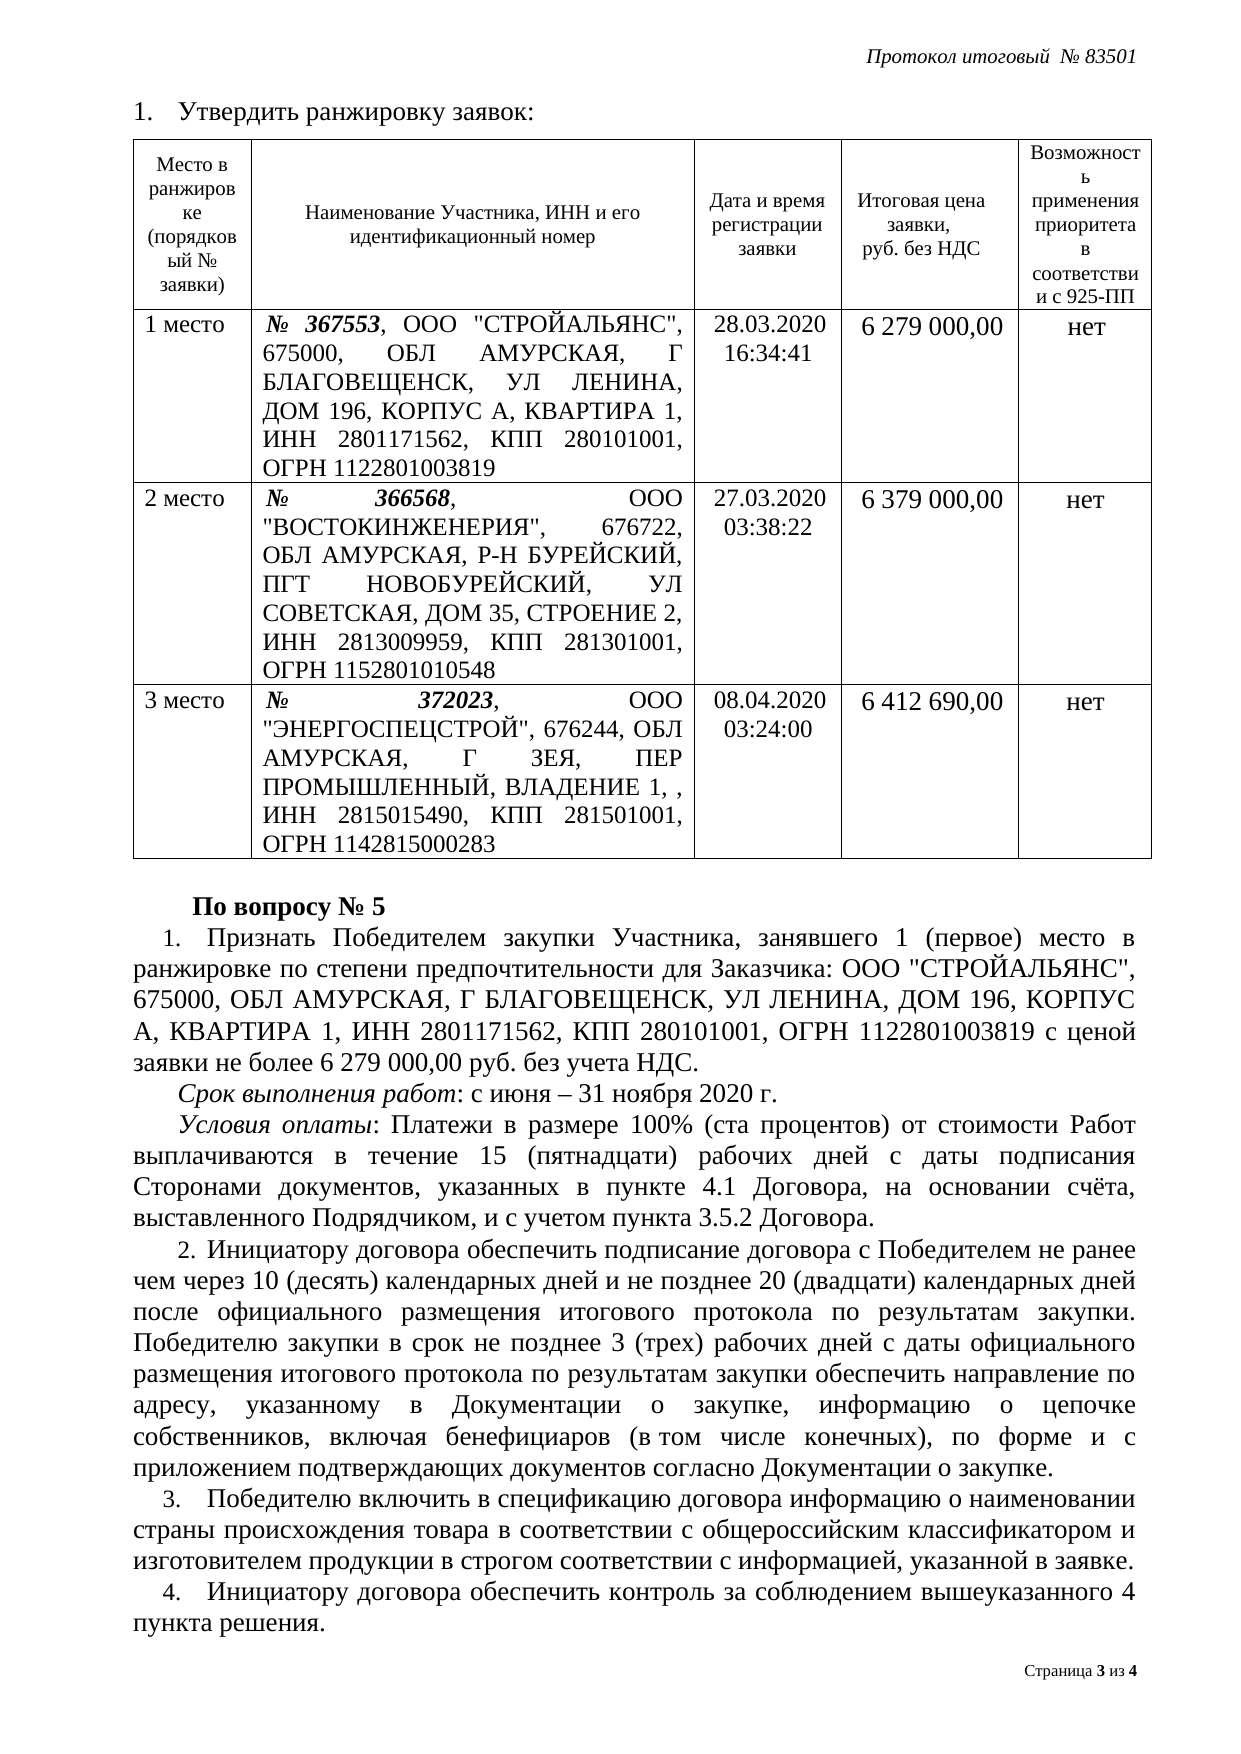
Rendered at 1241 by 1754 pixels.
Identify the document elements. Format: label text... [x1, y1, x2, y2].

table_header Итоговая цена заявки, руб. без НДС [842, 140, 1018, 308]
text Условия оплаты: Платежи в размере 100% (ста процентов) от стоимости Работ выплачиваются в течение 15 (пятнадцати) рабочих дней с даты подписания Сторонами документов, указанных в пункте 4.1 Договора, на основании счёта, выставленного Подрядчиком, и с учетом пункта 3.5.2 Договора. [133, 1108, 1137, 1233]
table_cell 6 379 000,00 [842, 483, 1018, 684]
list Инициатору договора обеспечить контроль за соблюдением вышеуказанного 4 пункта решения. [133, 1575, 1137, 1638]
table_cell нет [1019, 685, 1151, 858]
table_header Место в ранжировке (порядковый № заявки) [134, 140, 251, 308]
table_cell 28.03.2020 16:34:41 [695, 310, 841, 482]
text По вопросу № 5 [133, 890, 1137, 921]
list Признать Победителем закупки Участника, занявшего 1 (первое) место в ранжировке по степени предпочтительности для Заказчика: ООО "СТРОЙАЛЬЯНС", 675000, ОБЛ АМУРСКАЯ, Г БЛАГОВЕЩЕНСК, УЛ ЛЕНИНА, ДОМ 196, КОРПУС А, КВАРТИРА 1, ИНН 2801171562, КПП 280101001, ОГРН 1122801003819 с ценой заявки не более 6 279 000,00 руб. без учета НДС. [133, 921, 1137, 1077]
table_header Возможность применения приоритета в соответствии с 925-ПП [1019, 140, 1151, 308]
table_cell 6 412 690,00 [842, 685, 1018, 858]
table_cell 2 место [134, 483, 251, 684]
table_cell 08.04.2020 03:24:00 [695, 685, 841, 858]
list Инициатору договора обеспечить подписание договора с Победителем не ранее чем через 10 (десять) календарных дней и не позднее 20 (двадцати) календарных дней после официального размещения итогового протокола по результатам закупки. Победителю закупки в срок не позднее 3 (трех) рабочих дней с даты официального размещения итогового протокола по результатам закупки обеспечить направление по адресу, указанному в Документации о закупке, информацию о цепочке собственников, включая бенефициаров (в том числе конечных), по форме и с приложением подтверждающих документов согласно Документации о закупке. [133, 1233, 1137, 1482]
list Утвердить ранжировку заявок: [133, 95, 1137, 127]
table_cell 3 место [134, 685, 251, 858]
table_cell 27.03.2020 03:38:22 [695, 483, 841, 684]
table_cell нет [1019, 310, 1151, 482]
table_cell № 367553, ООО "СТРОЙАЛЬЯНС", 675000, ОБЛ АМУРСКАЯ, Г БЛАГОВЕЩЕНСК, УЛ ЛЕНИНА, ДОМ 196, КОРПУС А, КВАРТИРА 1, ИНН 2801171562, КПП 280101001, ОГРН 1122801003819 [252, 310, 694, 482]
text Срок выполнения работ: с июня – 31 ноября 2020 г. [133, 1077, 1137, 1108]
table_cell нет [1019, 483, 1151, 684]
table_header Наименование Участника, ИНН и его идентификационный номер [252, 140, 694, 308]
table_cell 1 место [134, 310, 251, 482]
list Победителю включить в спецификацию договора информацию о наименовании страны происхождения товара в соответствии с общероссийским классификатором и изготовителем продукции в строгом соответствии с информацией, указанной в заявке. [133, 1482, 1137, 1575]
table_header Дата и время регистрации заявки [695, 140, 841, 308]
table_cell № 372023, ООО "ЭНЕРГОСПЕЦСТРОЙ", 676244, ОБЛ АМУРСКАЯ, Г ЗЕЯ, ПЕР ПРОМЫШЛЕННЫЙ, ВЛАДЕНИЕ 1, , ИНН 2815015490, КПП 281501001, ОГРН 1142815000283 [252, 685, 694, 858]
table_cell 6 279 000,00 [842, 310, 1018, 482]
table_cell № 366568, ООО "ВОСТОКИНЖЕНЕРИЯ", 676722, ОБЛ АМУРСКАЯ, Р-Н БУРЕЙСКИЙ, ПГТ НОВОБУРЕЙСКИЙ, УЛ СОВЕТСКАЯ, ДОМ 35, СТРОЕНИЕ 2, ИНН 2813009959, КПП 281301001, ОГРН 1152801010548 [252, 483, 694, 684]
